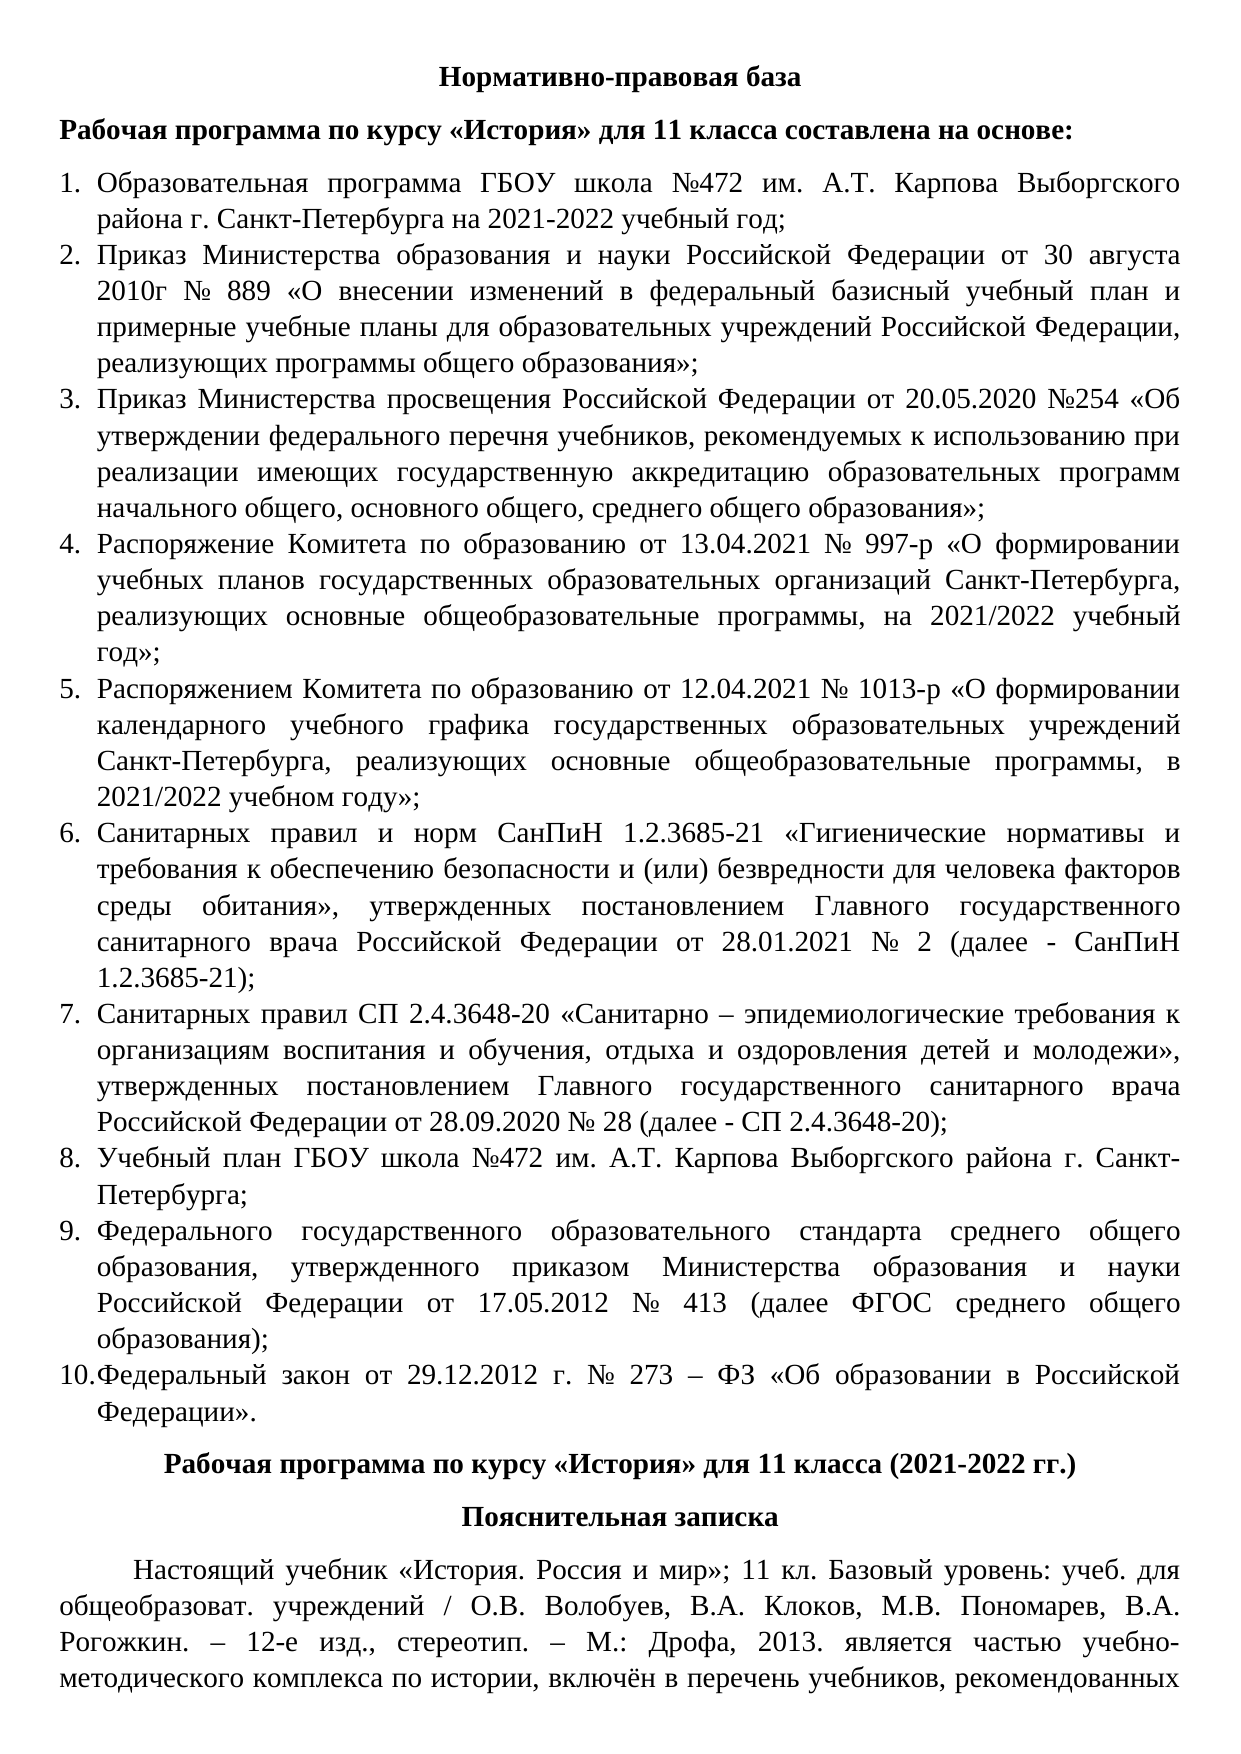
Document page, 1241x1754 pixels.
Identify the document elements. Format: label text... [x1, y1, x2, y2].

list Санитарных правил и норм СанПиН 1.2.3685-21 «Гигиенические нормативы и требования к обеспечению безопасности и (или) безвредности для человека факторов среды обитания», утвержденных постановлением Главного государственного санитарного врача Российской Федерации от 28.01.2021 № 2 (далее - СанПиН 1.2.3685-21); [59, 815, 1181, 993]
text Нормативно-правовая база [59, 59, 1181, 93]
text Пояснительная записка [59, 1499, 1181, 1533]
list Приказ Министерства образования и науки Российской Федерации от 30 августа 2010г № 889 «О внесении изменений в федеральный базисный учебный план и примерные учебные планы для образовательных учреждений Российской Федерации, реализующих программы общего образования»; [59, 237, 1181, 379]
list Федерального государственного образовательного стандарта среднего общего образования, утвержденного приказом Министерства образования и науки Российской Федерации от 17.05.2012 № 413 (далее ФГОС среднего общего образования); [59, 1213, 1181, 1355]
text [59, 1552, 1181, 1694]
list Распоряжение Комитета по образованию от 13.04.2021 № 997-р «О формировании учебных планов государственных образовательных организаций Санкт-Петербурга, реализующих основные общеобразовательные программы, на 2021/2022 учебный год»; [59, 526, 1181, 668]
list Приказ Министерства просвещения Российской Федерации от 20.05.2020 №254 «Об утверждении федерального перечня учебников, рекомендуемых к использованию при реализации имеющих государственную аккредитацию образовательных программ начального общего, основного общего, среднего общего образования»; [59, 382, 1181, 523]
list Образовательная программа ГБОУ школа №472 им. А.Т. Карпова Выборгского района г. Санкт-Петербурга на 2021-2022 учебный год; [59, 165, 1181, 234]
text Рабочая программа по курсу «История» для 11 класса составлена на основе: [59, 112, 1181, 145]
list Федеральный закон от 29.12.2012 г. № 273 – ФЗ «Об образовании в Российской Федерации». [59, 1357, 1181, 1427]
list Распоряжением Комитета по образованию от 12.04.2021 № 1013-р «О формировании календарного учебного графика государственных образовательных учреждений Санкт-Петербурга, реализующих основные общеобразовательные программы, в 2021/2022 учебном году»; [59, 671, 1181, 813]
list Учебный план ГБОУ школа №472 им. А.Т. Карпова Выборгского района г. Санкт-Петербурга; [59, 1141, 1181, 1210]
text Рабочая программа по курсу «История» для 11 класса (2021-2022 гг.) [59, 1446, 1181, 1480]
list Санитарных правил СП 2.4.3648-20 «Санитарно – эпидемиологические требования к организациям воспитания и обучения, отдыха и оздоровления детей и молодежи», утвержденных постановлением Главного государственного санитарного врача Российской Федерации от 28.09.2020 № 28 (далее - СП 2.4.3648-20); [59, 996, 1181, 1138]
